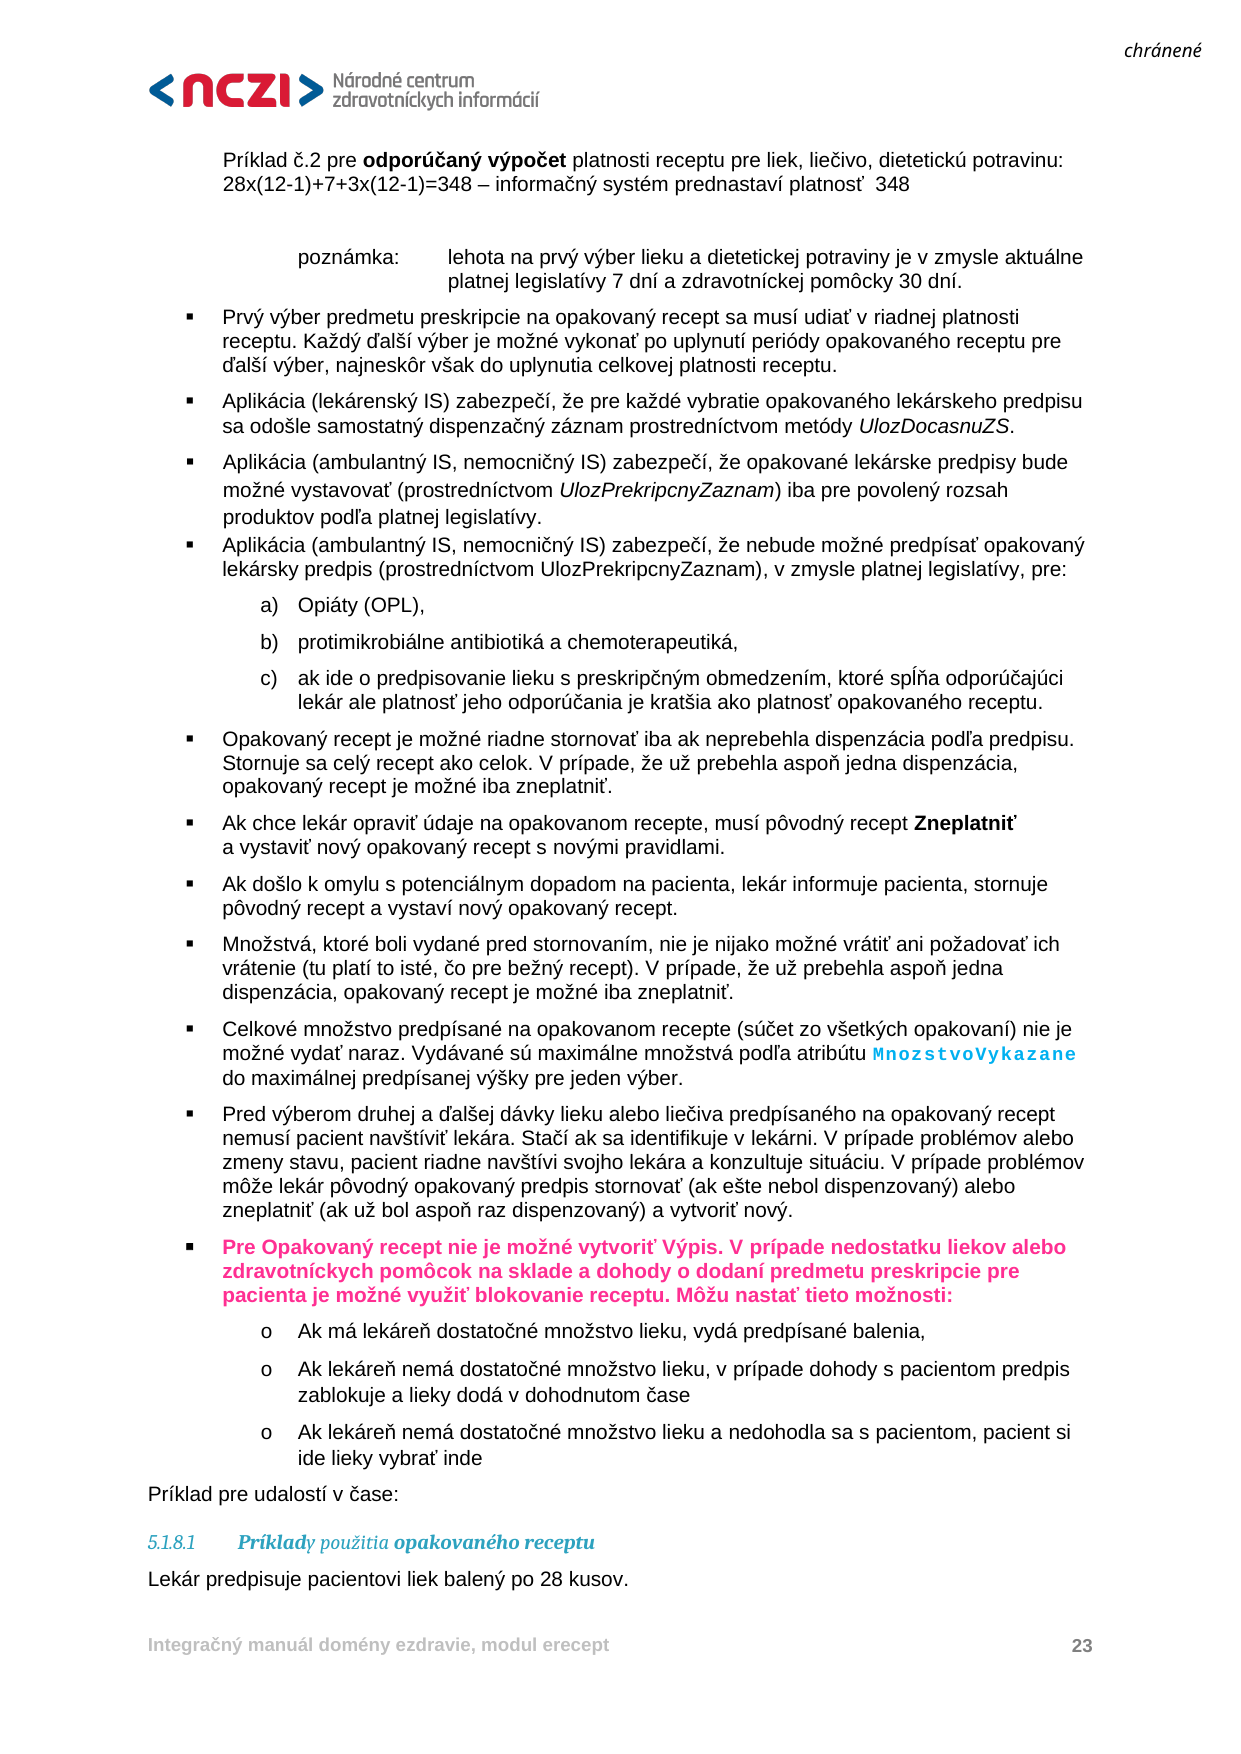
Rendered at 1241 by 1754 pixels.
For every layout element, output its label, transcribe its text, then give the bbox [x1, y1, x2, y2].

subtitle Príklady použitia opakovaného receptu [148, 1531, 1093, 1555]
list Aplikácia (lekárenský IS) zabezpečí, že pre každé vybratie opakovaného lekárskeho predpisu sa odošle samostatný dispenzačný záznam prostredníctvom metódy UlozDocasnuZS. [185, 389, 1093, 437]
list Ak lekáreň nemá dostatočné množstvo lieku, v prípade dohody s pacientom predpis zablokuje a lieky dodá v dohodnutom čase [260, 1357, 1093, 1407]
list Aplikácia (ambulantný IS, nemocničný IS) zabezpečí, že opakované lekárske predpisy bude možné vystavovať (prostredníctvom UlozPrekripcnyZaznam) iba pre povolený rozsah produktov podľa platnej legislatívy. [185, 450, 1093, 529]
text Lekár predpisuje pacientovi liek balený po 28 kusov. [148, 1567, 1093, 1591]
list Množstvá, ktoré boli vydané pred stornovaním, nie je nijako možné vrátiť ani požadovať ich vrátenie (tu platí to isté, čo pre bežný recept). V prípade, že už prebehla aspoň jedna dispenzácia, opakovaný recept je možné iba zneplatniť. [185, 932, 1093, 1004]
list Ak má lekáreň dostatočné množstvo lieku, vydá predpísané balenia, [260, 1319, 1093, 1345]
text poznámka: lehota na prvý výber lieku a dietetickej potraviny je v zmysle aktuálne platnej legislatívy 7 dní a zdravotníckej pomôcky 30 dní. [298, 244, 1093, 292]
list Ak došlo k omylu s potenciálnym dopadom na pacienta, lekár informuje pacienta, stornuje pôvodný recept a vystaví nový opakovaný recept. [185, 871, 1093, 919]
list Pre Opakovaný recept nie je možné vytvoriť Výpis. V prípade nedostatku liekov alebo zdravotníckych pomôcok na sklade a dohody o dodaní predmetu preskripcie pre pacienta je možné využiť blokovanie receptu. Môžu nastať tieto možnosti: [185, 1234, 1093, 1306]
list ak ide o predpisovanie lieku s preskripčným obmedzením, ktoré spĺňa odporúčajúci lekár ale platnosť jeho odporúčania je kratšia ako platnosť opakovaného receptu. [260, 666, 1093, 714]
list Aplikácia (ambulantný IS, nemocničný IS) zabezpečí, že nebude možné predpísať opakovaný lekársky predpis (prostredníctvom UlozPrekripcnyZaznam), v zmysle platnej legislatívy, pre: [185, 532, 1093, 581]
list Prvý výber predmetu preskripcie na opakovaný recept sa musí udiať v riadnej platnosti receptu. Každý ďalší výber je možné vykonať po uplynutí periódy opakovaného receptu pre ďalší výber, najneskôr však do uplynutia celkovej platnosti receptu. [185, 305, 1093, 377]
list Pred výberom druhej a ďalšej dávky lieku alebo liečiva predpísaného na opakovaný recept nemusí pacient navštíviť lekára. Stačí ak sa identifikuje v lekárni. V prípade problémov alebo zmeny stavu, pacient riadne navštívi svojho lekára a konzultuje situáciu. V prípade problémov môže lekár pôvodný opakovaný predpis stornovať (ak ešte nebol dispenzovaný) alebo zneplatniť (ak už bol aspoň raz dispenzovaný) a vytvoriť nový. [185, 1102, 1093, 1222]
list Opiáty (OPL), [260, 593, 1093, 617]
list Ak chce lekár opraviť údaje na opakovanom recepte, musí pôvodný recept Zneplatniť a vystaviť nový opakovaný recept s novými pravidlami. [185, 811, 1093, 859]
list protimikrobiálne antibiotiká a chemoterapeutiká, [260, 629, 1093, 653]
list Ak lekáreň nemá dostatočné množstvo lieku a nedohodla sa s pacientom, pacient si ide lieky vybrať inde [260, 1419, 1093, 1469]
list Príklad č.2 pre odporúčaný výpočet platnosti receptu pre liek, liečivo, dietetickú potravinu: 28x(12-1)+7+3x(12-1)=348 – informačný systém prednastaví platnosť 348 [223, 148, 1093, 196]
list Celkové množstvo predpísané na opakovanom recepte (súčet zo všetkých opakovaní) nie je možné vydať naraz. Vydávané sú maximálne množstvá podľa atribútu MnozstvoVykazane do maximálnej predpísanej výšky pre jeden výber. [185, 1016, 1093, 1089]
list Opakovaný recept je možné riadne stornovať iba ak neprebehla dispenzácia podľa predpisu. Stornuje sa celý recept ako celok. V prípade, že už prebehla aspoň jedna dispenzácia, opakovaný recept je možné iba zneplatniť. [185, 726, 1093, 798]
picture [137, 58, 552, 124]
text Príklad pre udalostí v čase: [148, 1482, 1093, 1506]
